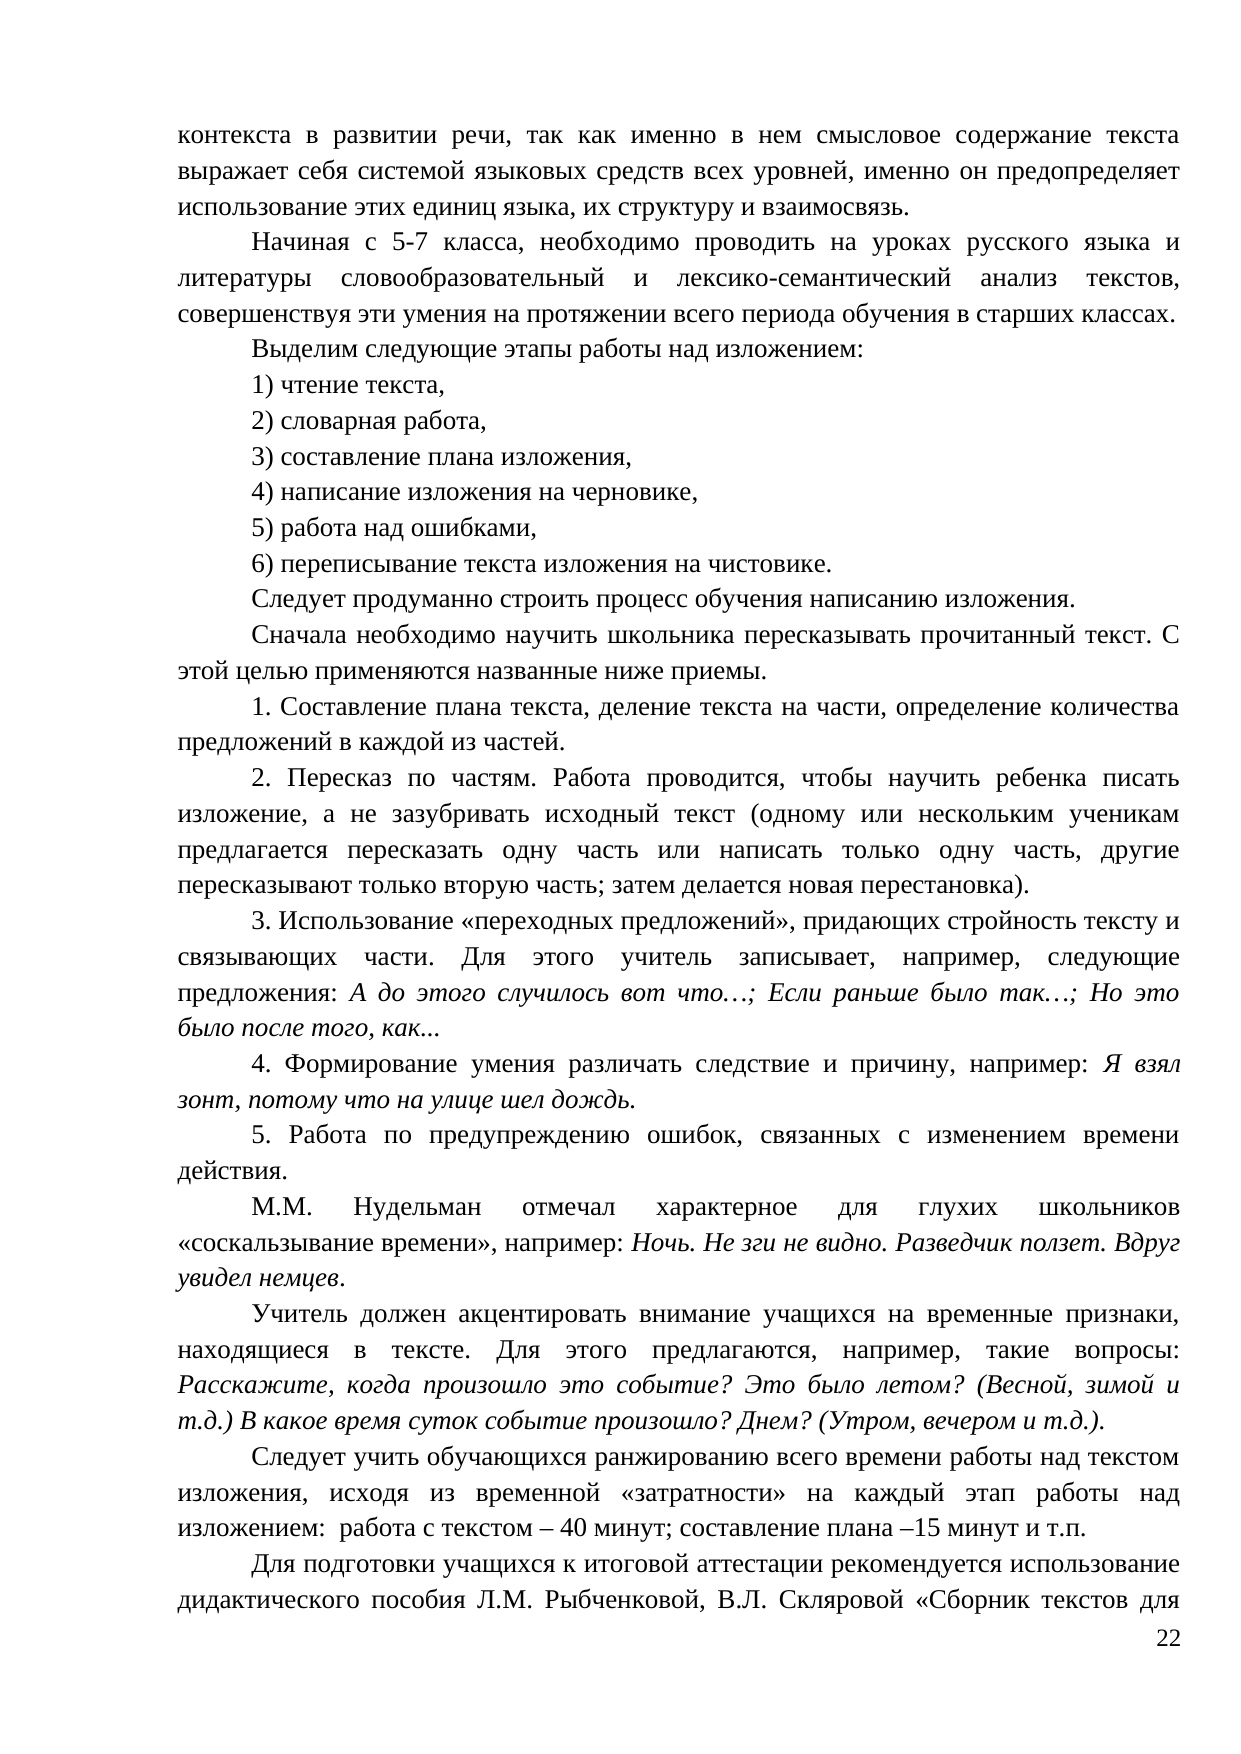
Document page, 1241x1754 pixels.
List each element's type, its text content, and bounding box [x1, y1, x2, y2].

text 6) переписывание текста изложения на чистовике. [177, 547, 1181, 578]
text Начиная с 5-7 класса, необходимо проводить на уроках русского языка и литературы словообразовательный и лексико-семантический анализ текстов, совершенствуя эти умения на протяжении всего периода обучения в старших классах. [177, 225, 1181, 328]
text 5) работа над ошибками, [177, 511, 1181, 542]
text 5. Работа по предупреждению ошибок, связанных с изменением времени действия. [177, 1118, 1181, 1185]
text Сначала необходимо научить школьника пересказывать прочитанный текст. С этой целью применяются названные ниже приемы. [177, 618, 1181, 685]
text 3) составление плана изложения, [177, 440, 1181, 471]
text М.М. Нудельман отмечал характерное для глухих школьников «соскальзывание времени», например: Ночь. Не зги не видно. Разведчик ползет. Вдруг увидел немцев. [177, 1190, 1181, 1293]
text 3. Использование «переходных предложений», придающих стройность тексту и связывающих части. Для этого учитель записывает, например, следующие предложения: А до этого случилось вот что…; Если раньше было так…; Но это было после того, как... [177, 904, 1181, 1042]
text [177, 118, 1181, 221]
text 1) чтение текста, [177, 368, 1181, 399]
text Выделим следующие этапы работы над изложением: [177, 332, 1181, 364]
text Следует учить обучающихся ранжированию всего времени работы над текстом изложения, исходя из временной «затратности» на каждый этап работы над изложением: работа с текстом – 40 минут; составление плана –15 минут и т.п. [177, 1440, 1181, 1543]
text 1. Составление плана текста, деление текста на части, определение количества предложений в каждой из частей. [177, 690, 1181, 757]
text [177, 1547, 1181, 1614]
text 4) написание изложения на черновике, [177, 475, 1181, 507]
text Следует продуманно строить процесс обучения написанию изложения. [177, 583, 1181, 614]
text 2. Пересказ по частям. Работа проводится, чтобы научить ребенка писать изложение, а не зазубривать исходный текст (одному или нескольким ученикам предлагается пересказать одну часть или написать только одну часть, другие пересказывают только вторую часть; затем делается новая перестановка). [177, 761, 1181, 899]
text 2) словарная работа, [177, 404, 1181, 435]
text Учитель должен акцентировать внимание учащихся на временные признаки, находящиеся в тексте. Для этого предлагаются, например, такие вопросы: Расскажите, когда произошло это событие? Это было летом? (Весной, зимой и т.д.) В какое время суток событие произошло? Днем? (Утром, вечером и т.д.). [177, 1297, 1181, 1436]
text 4. Формирование умения различать следствие и причину, например: Я взял зонт, потому что на улице шел дождь. [177, 1047, 1181, 1114]
